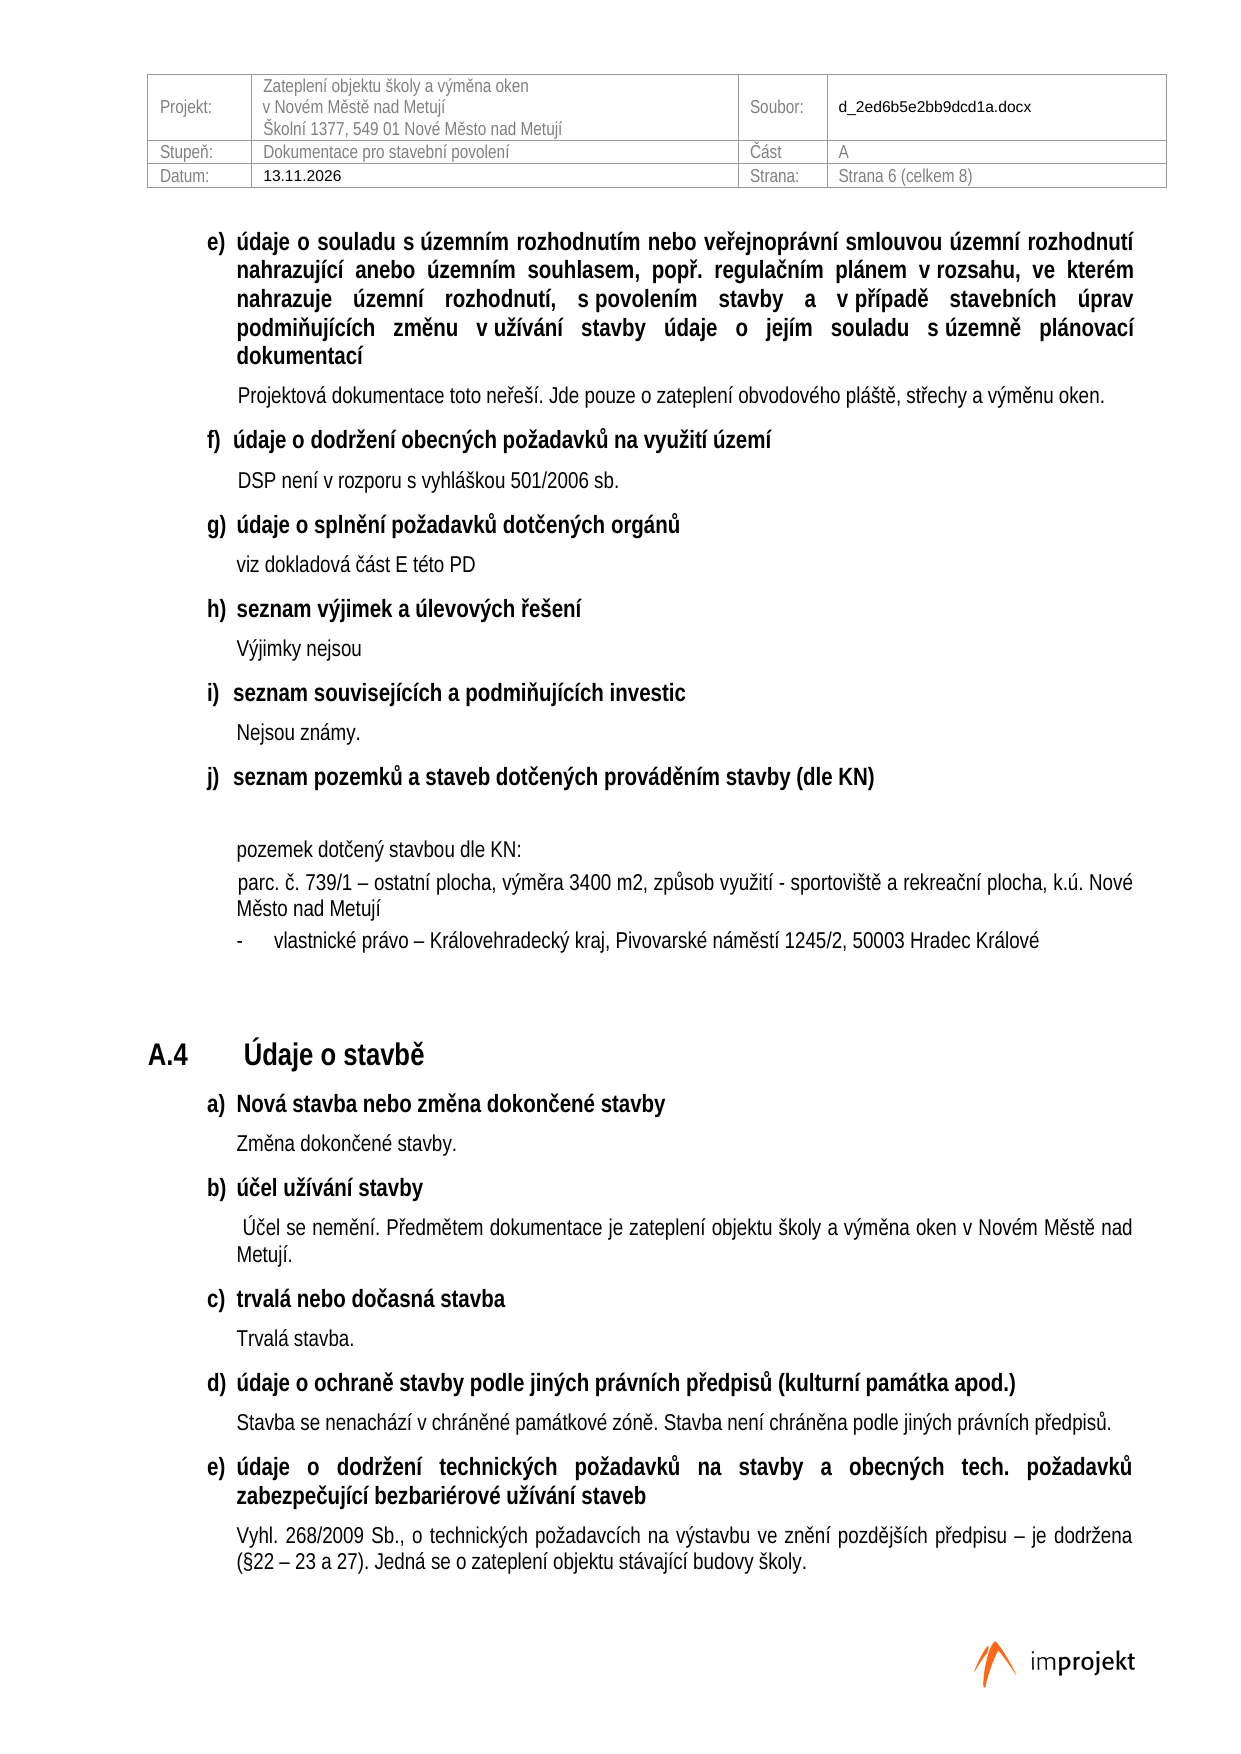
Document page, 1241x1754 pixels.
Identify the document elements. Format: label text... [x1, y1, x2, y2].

text viz dokladová část E této PD [236, 551, 1134, 577]
text Účel se nemění. Předmětem dokumentace je zateplení objektu školy a výměna oken v Novém Městě nad Metují. [236, 1214, 1134, 1267]
subtitle seznam výjimek a úlevových řešení [207, 594, 1134, 622]
subtitle údaje o dodržení obecných požadavků na využití území [207, 426, 1134, 454]
subtitle údaje o dodržení technických požadavků na stavby a obecných tech. požadavků zabezpečující bezbariérové užívání staveb [207, 1452, 1134, 1509]
text Trvalá stavba. [236, 1325, 1134, 1351]
picture [972, 1639, 1137, 1689]
text Nejsou známy. [236, 719, 1134, 746]
subtitle Údaje o stavbě [148, 1036, 1134, 1072]
text Výjimky nejsou [236, 635, 1134, 661]
subtitle údaje o souladu s územním rozhodnutím nebo veřejnoprávní smlouvou územní rozhodnutí nahrazující anebo územním souhlasem, popř. regulačním plánem v rozsahu, ve kterém nahrazuje územní rozhodnutí, s povolením stavby a v případě stavebních úprav podmiňujících změnu v užívání stavby údaje o jejím souladu s územně plánovací dokumentací [207, 227, 1134, 370]
subtitle údaje o splnění požadavků dotčených orgánů [207, 510, 1134, 538]
text Změna dokončené stavby. [236, 1130, 1134, 1156]
subtitle seznam souvisejících a podmiňujících investic [207, 678, 1134, 707]
subtitle Nová stavba nebo změna dokončené stavby [207, 1089, 1134, 1118]
text DSP není v rozporu s vyhláškou 501/2006 sb. [236, 467, 1134, 493]
list vlastnické právo – Královehradecký kraj, Pivovarské náměstí 1245/2, 50003 Hradec Králové [236, 927, 1134, 954]
subtitle údaje o ochraně stavby podle jiných právních předpisů (kulturní památka apod.) [207, 1368, 1134, 1396]
subtitle účel užívání stavby [207, 1173, 1134, 1202]
subtitle seznam pozemků a staveb dotčených prováděním stavby (dle KN) [207, 762, 1134, 791]
text Stavba se nenachází v chráněné památkové zóně. Stavba není chráněna podle jiných právních předpisů. [236, 1409, 1134, 1435]
subtitle trvalá nebo dočasná stavba [207, 1284, 1134, 1312]
text parc. č. 739/1 – ostatní plocha, výměra 3400 m2, způsob využití - sportoviště a rekreační plocha, k.ú. Nové Město nad Metují [236, 868, 1134, 921]
text Projektová dokumentace toto neřeší. Jde pouze o zateplení obvodového pláště, střechy a výměnu oken. [236, 382, 1134, 409]
text Vyhl. 268/2009 Sb., o technických požadavcích na výstavbu ve znění pozdějších předpisu – je dodržena (§22 – 23 a 27). Jedná se o zateplení objektu stávající budovy školy. [236, 1522, 1134, 1574]
text pozemek dotčený stavbou dle KN: [236, 836, 1134, 862]
